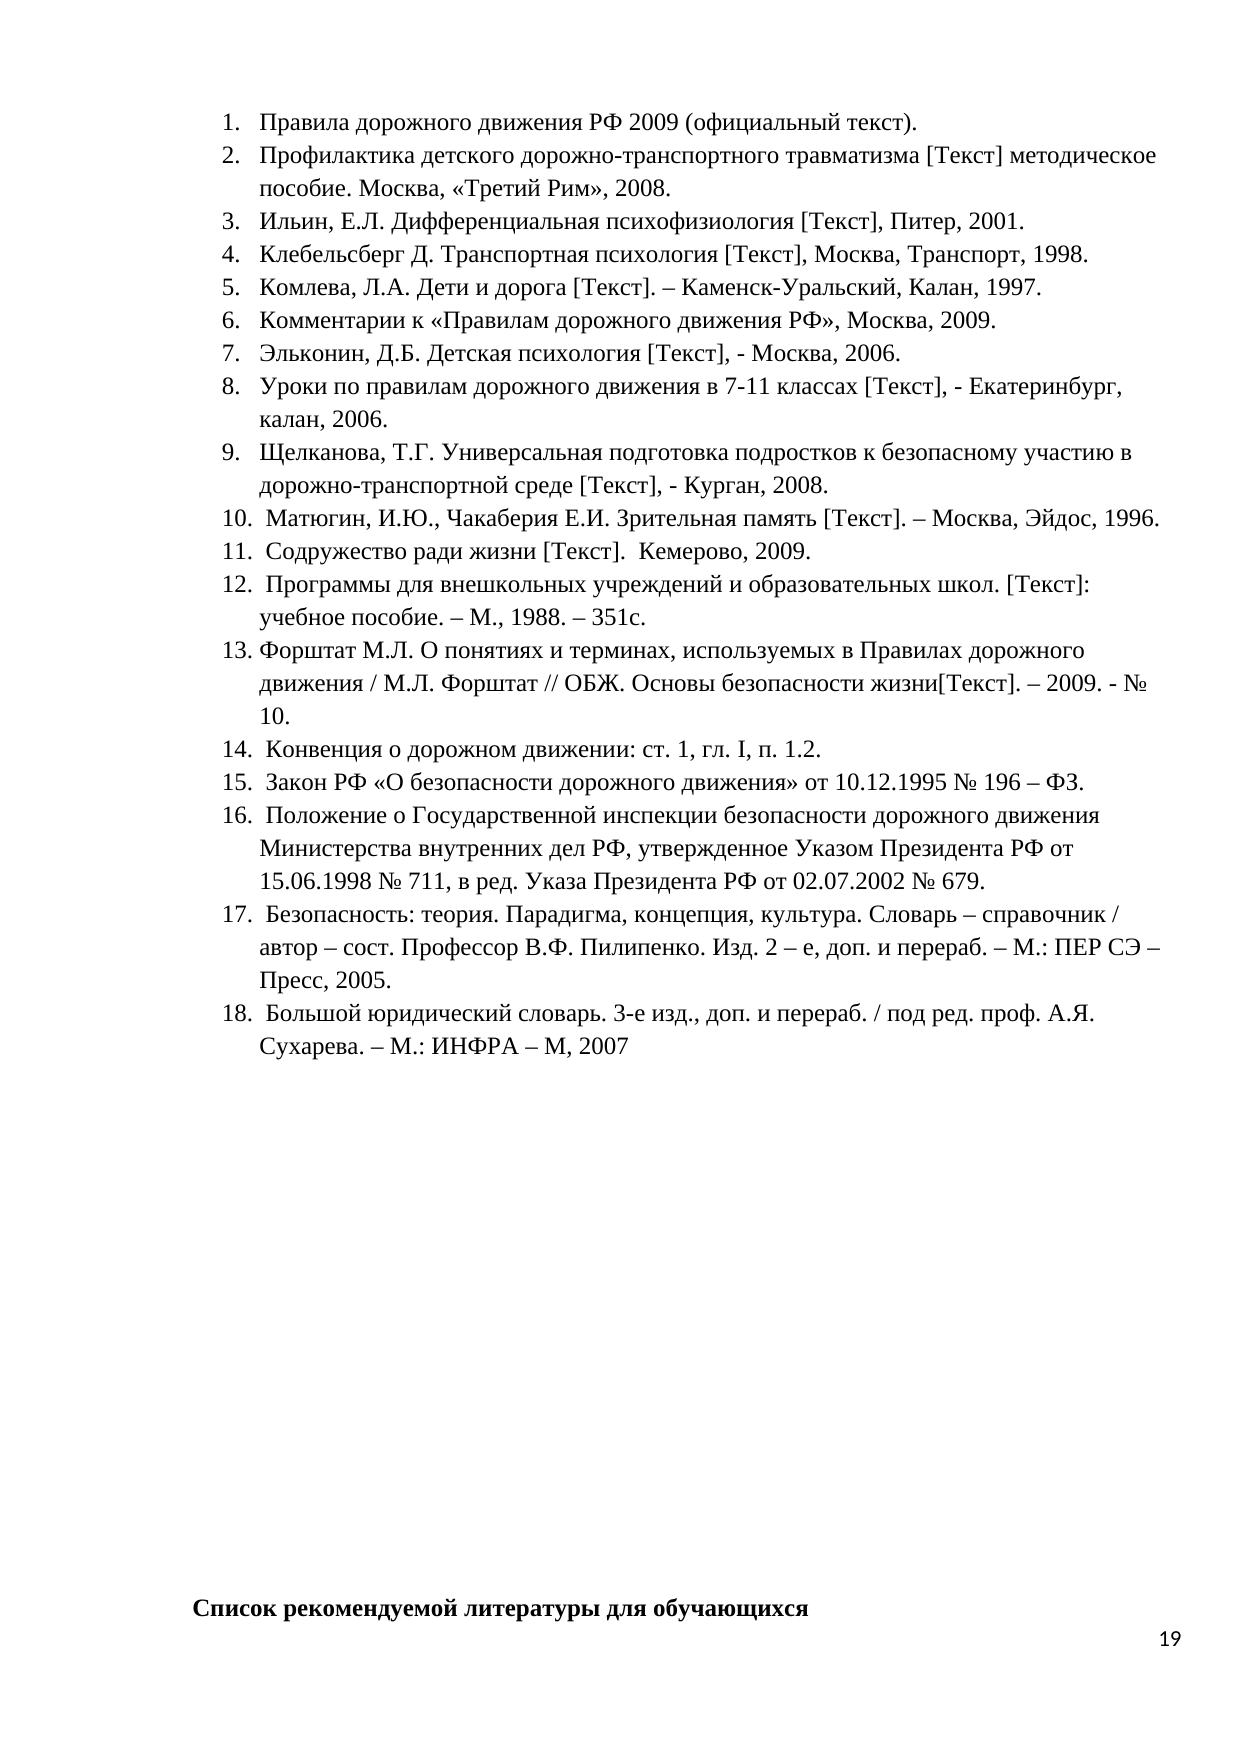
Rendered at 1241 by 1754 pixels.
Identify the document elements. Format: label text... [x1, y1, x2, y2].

list Эльконин, Д.Б. Детская психология [Текст], - Москва, 2006. [222, 338, 1181, 367]
list Комментарии к «Правилам дорожного движения РФ», Москва, 2009. [222, 305, 1181, 334]
list Ильин, Е.Л. Дифференциальная психофизиология [Текст], Питер, 2001. [222, 206, 1181, 235]
list Большой юридический словарь. 3-е изд., доп. и перераб. / под ред. проф. А.Я. Сухарева. – М.: ИНФРА – М, 2007 [222, 998, 1181, 1060]
list Содружество ради жизни [Текст]. Кемерово, 2009. [222, 536, 1181, 565]
list Положение о Государственной инспекции безопасности дорожного движения Министерства внутренних дел РФ, утвержденное Указом Президента РФ от 15.06.1998 № 711, в ред. Указа Президента РФ от 02.07.2002 № 679. [222, 800, 1181, 895]
list Закон РФ «О безопасности дорожного движения» от 10.12.1995 № 196 – ФЗ. [222, 767, 1181, 796]
list Матюгин, И.Ю., Чакаберия Е.И. Зрительная память [Текст]. – Москва, Эйдос, 1996. [222, 503, 1181, 532]
list Конвенция о дорожном движении: ст. 1, гл. I, п. 1.2. [222, 734, 1181, 763]
list Комлева, Л.А. Дети и дорога [Текст]. – Каменск-Уральский, Калан, 1997. [222, 272, 1181, 301]
list Программы для внешкольных учреждений и образовательных школ. [Текст]: учебное пособие. – М., 1988. – 351с. [222, 569, 1181, 631]
list Уроки по правилам дорожного движения в 7-11 классах [Текст], - Екатеринбург, калан, 2006. [222, 371, 1181, 433]
list Безопасность: теория. Парадигма, концепция, культура. Словарь – справочник / автор – сост. Профессор В.Ф. Пилипенко. Изд. 2 – е, доп. и перераб. – М.: ПЕР СЭ – Пресс, 2005. [222, 899, 1181, 994]
list Профилактика детского дорожно-транспортного травматизма [Текст] методическое пособие. Москва, «Третий Рим», 2008. [222, 140, 1181, 202]
list Клебельсберг Д. Транспортная психология [Текст], Москва, Транспорт, 1998. [222, 239, 1181, 268]
text Список рекомендуемой литературы для обучающихся [192, 1593, 1181, 1622]
list Щелканова, Т.Г. Универсальная подготовка подростков к безопасному участию в дорожно-транспортной среде [Текст], - Курган, 2008. [222, 437, 1181, 499]
list Форштат М.Л. О понятиях и терминах, используемых в Правилах дорожного движения / М.Л. Форштат // ОБЖ. Основы безопасности жизни[Текст]. – 2009. - № 10. [222, 635, 1181, 730]
list Правила дорожного движения РФ 2009 (официальный текст). [222, 107, 1181, 136]
